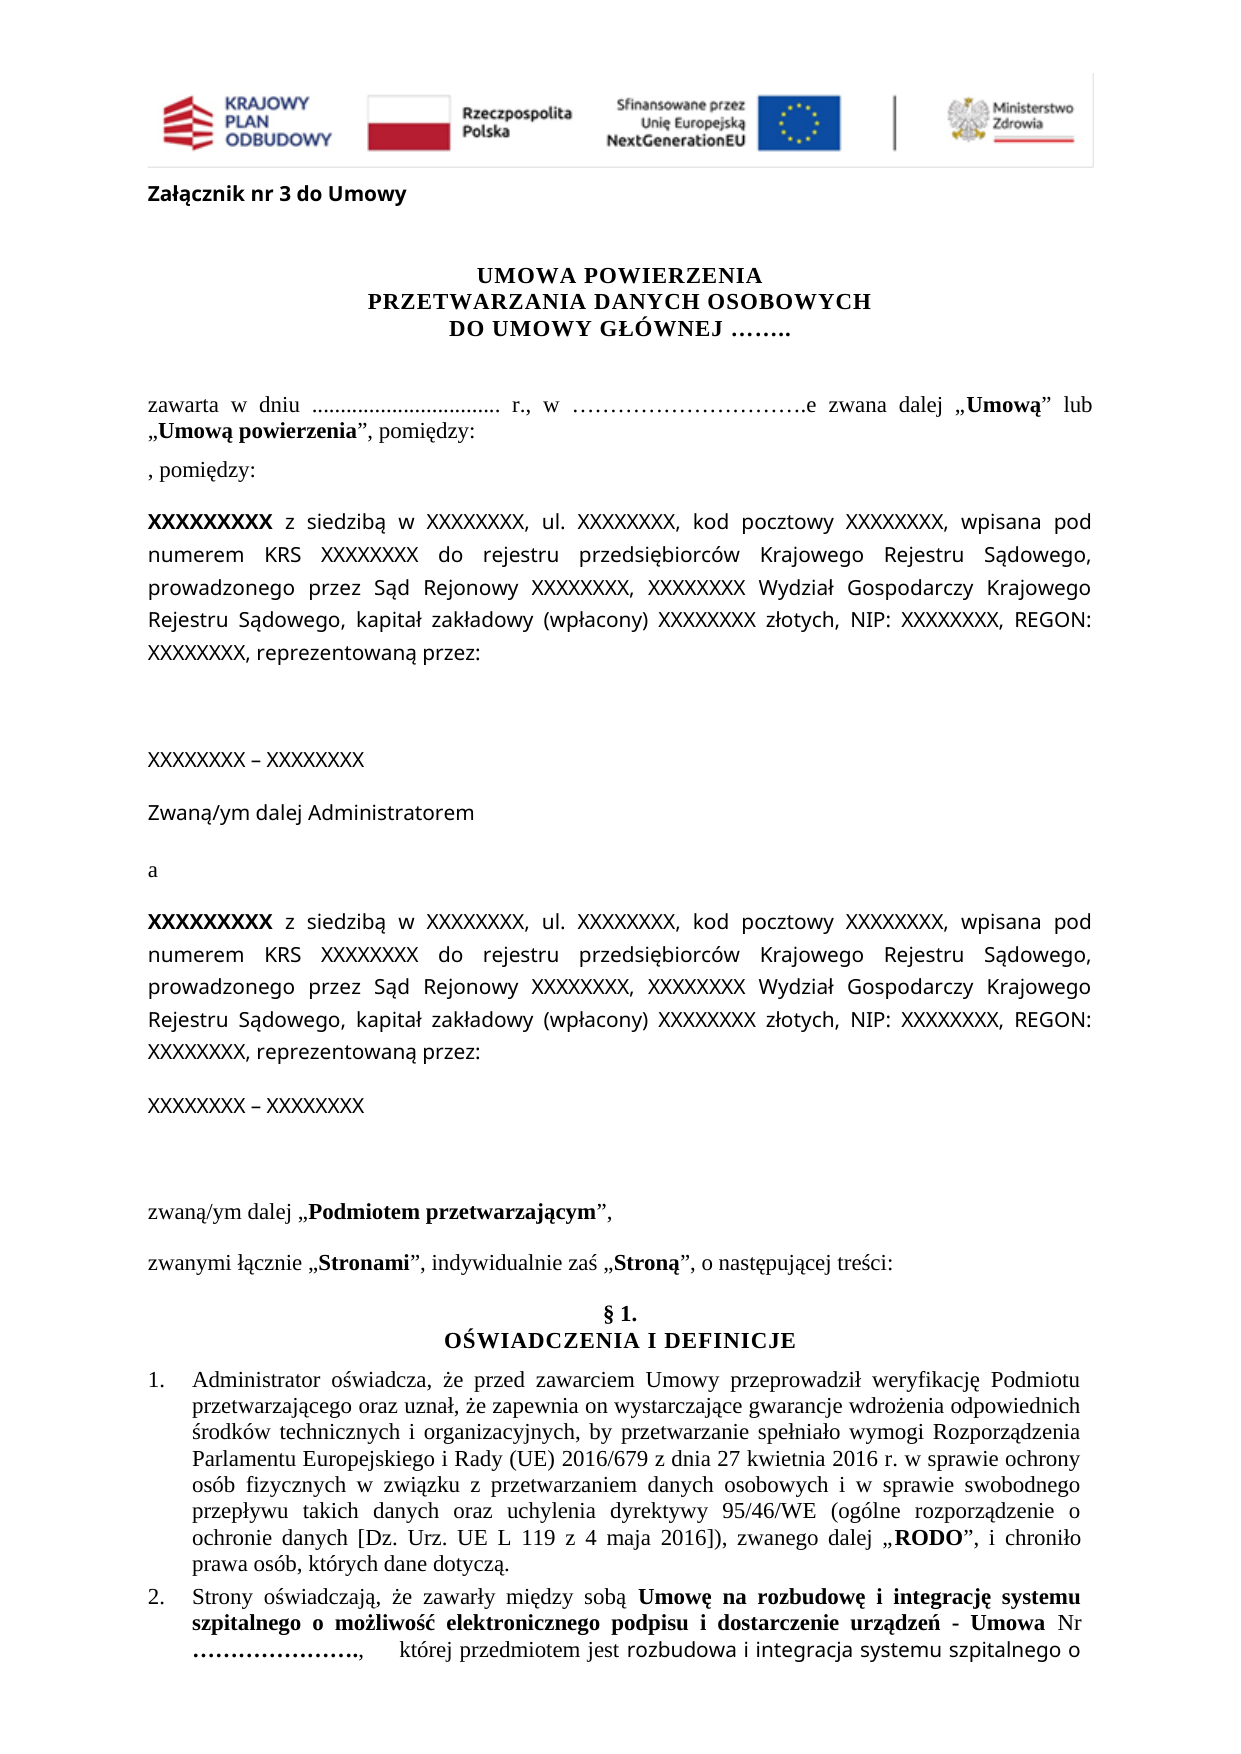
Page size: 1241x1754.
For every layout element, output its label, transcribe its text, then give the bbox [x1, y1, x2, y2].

text zwaną/ym dalej „Podmiotem przetwarzającym”, [148, 1198, 1093, 1224]
text , pomiędzy: [148, 456, 1093, 483]
text zawarta w dniu ................................. r., w ………………………….e zwana dalej „Umową” lub „Umową powierzenia”, pomiędzy: [148, 391, 1093, 444]
text Zwaną/ym dalej Administratorem [148, 798, 1093, 827]
list Administrator oświadcza, że przed zawarciem Umowy przeprowadził weryfikację Podmiotu przetwarzającego oraz uznał, że zapewnia on wystarczające gwarancje wdrożenia odpowiednich środków technicznych i organizacyjnych, by przetwarzanie spełniało wymogi Rozporządzenia Parlamentu Europejskiego i Rady (UE) 2016/679 z dnia 27 kwietnia 2016 r. w sprawie ochrony osób fizycznych w związku z przetwarzaniem danych osobowych i w sprawie swobodnego przepływu takich danych oraz uchylenia dyrektywy 95/46/WE (ogólne rozporządzenie o ochronie danych [Dz. Urz. UE L 119 z 4 maja 2016]), zwanego dalej „RODO”, i chroniło prawa osób, których dane dotyczą. [148, 1366, 1081, 1577]
text Oświadczenia i definicje [148, 1327, 1093, 1353]
text zwanymi łącznie „Stronami”, indywidualnie zaś „Stroną”, o następującej treści: [148, 1249, 1093, 1276]
picture [147, 73, 1095, 169]
text UMOWA POWIERZENIA PRZETWARZANIA DANYCH OSOBOWYCH DO UMOWY GŁÓWNEJ …….. [148, 262, 1093, 341]
text XXXXXXXXX z siedzibą w XXXXXXXX, ul. XXXXXXXX, kod pocztowy XXXXXXXX, wpisana pod numerem KRS XXXXXXXX do rejestru przedsiębiorców Krajowego Rejestru Sądowego, prowadzonego przez Sąd Rejonowy XXXXXXXX, XXXXXXXX Wydział Gospodarczy Krajowego Rejestru Sądowego, kapitał zakładowy (wpłacony) XXXXXXXX złotych, NIP: XXXXXXXX, REGON: XXXXXXXX, reprezentowaną przez: [148, 907, 1093, 1066]
text XXXXXXXX – XXXXXXXX [148, 745, 1093, 773]
text § 1. [148, 1301, 1093, 1327]
text Załącznik nr 3 do Umowy [148, 179, 1093, 208]
text a [148, 856, 1093, 882]
text XXXXXXXX – XXXXXXXX [148, 1091, 1093, 1119]
text XXXXXXXXX z siedzibą w XXXXXXXX, ul. XXXXXXXX, kod pocztowy XXXXXXXX, wpisana pod numerem KRS XXXXXXXX do rejestru przedsiębiorców Krajowego Rejestru Sądowego, prowadzonego przez Sąd Rejonowy XXXXXXXX, XXXXXXXX Wydział Gospodarczy Krajowego Rejestru Sądowego, kapitał zakładowy (wpłacony) XXXXXXXX złotych, NIP: XXXXXXXX, REGON: XXXXXXXX, reprezentowaną przez: [148, 507, 1093, 666]
